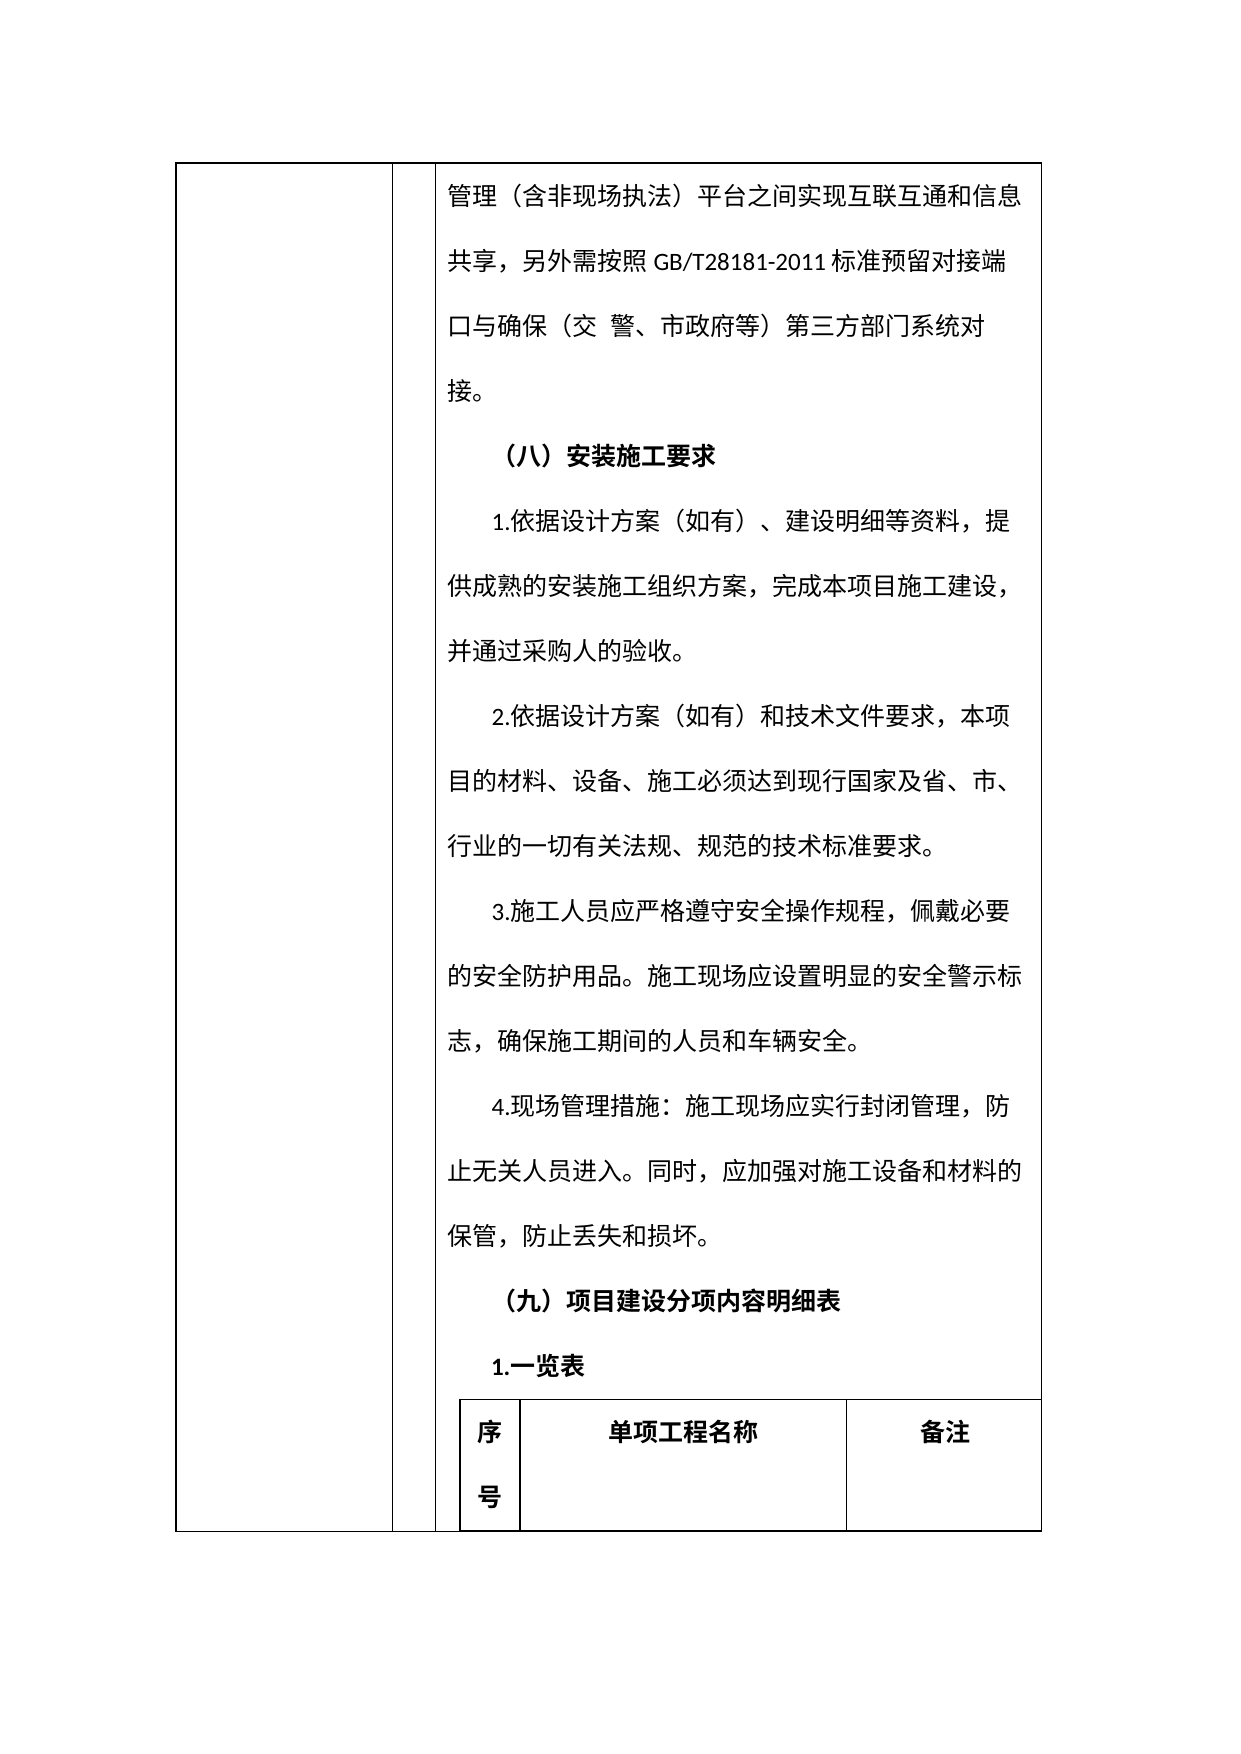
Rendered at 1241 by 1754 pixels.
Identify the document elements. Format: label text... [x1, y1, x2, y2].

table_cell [436, 164, 1041, 1531]
table_cell 1 [393, 164, 435, 1531]
table_cell [177, 164, 392, 1531]
